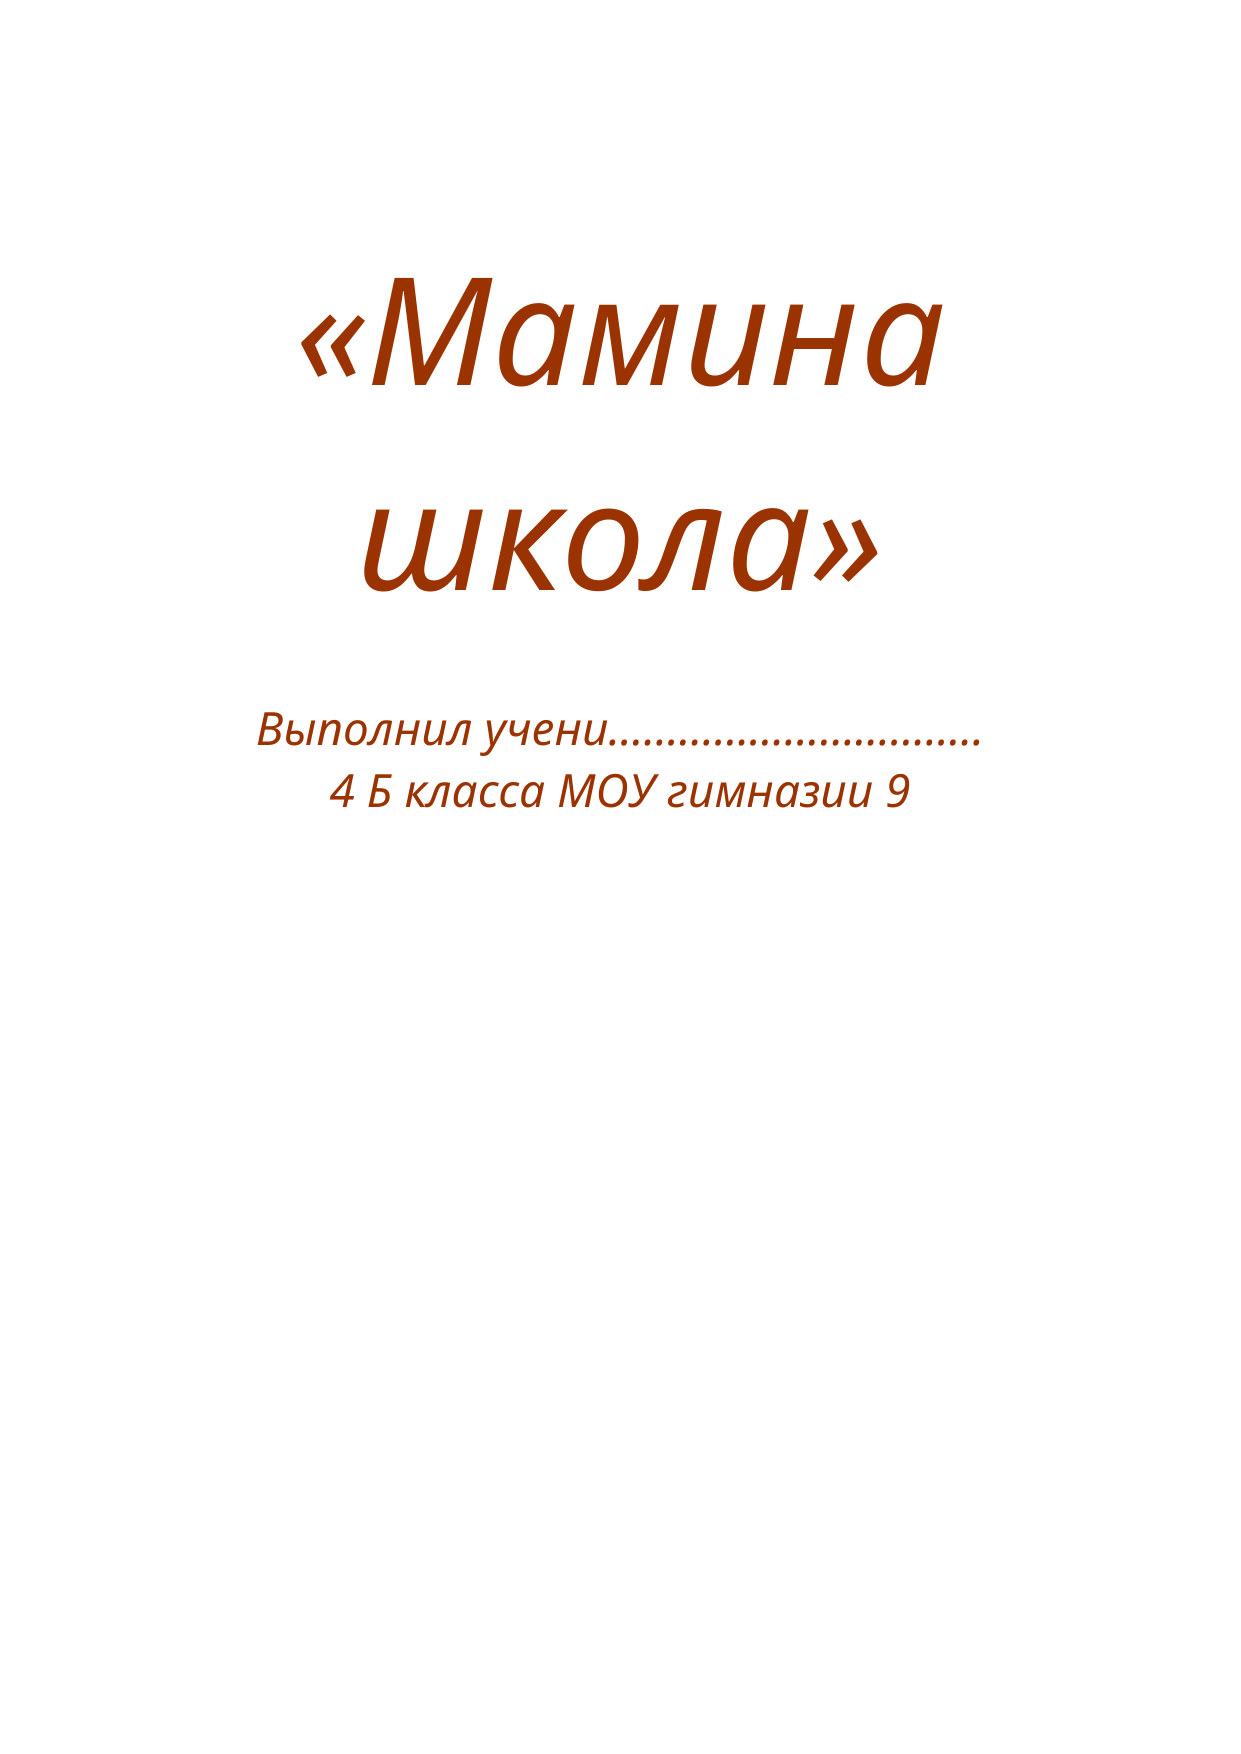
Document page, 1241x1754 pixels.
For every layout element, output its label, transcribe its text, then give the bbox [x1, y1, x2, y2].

text «Мамина школа» [60, 226, 1180, 634]
text Выполнил учени………………………….. [60, 696, 1180, 759]
text 4 Б класса МОУ гимназии 9 [60, 759, 1180, 821]
